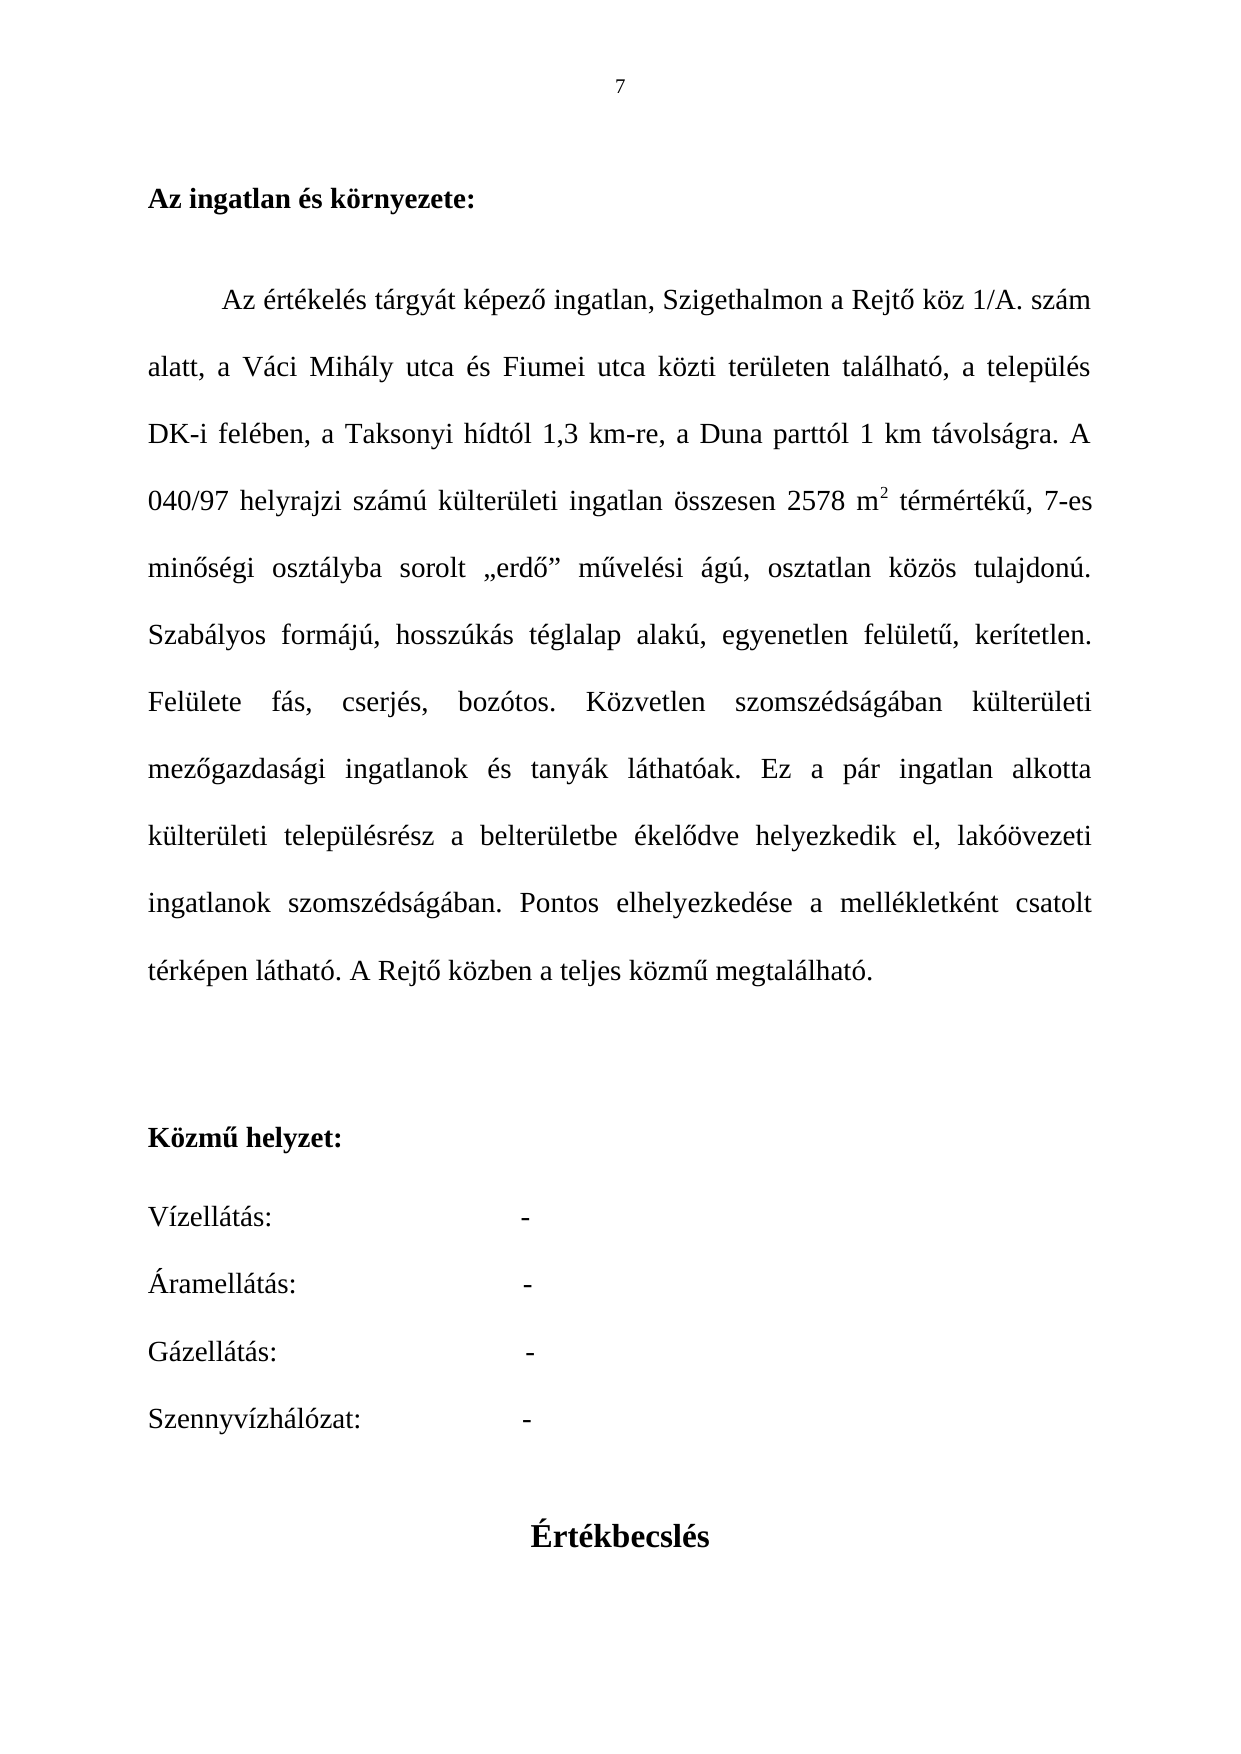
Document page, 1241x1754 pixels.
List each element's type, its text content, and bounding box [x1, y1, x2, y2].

text Vízellátás: - [148, 1199, 1092, 1233]
text Gázellátás: - [148, 1334, 1092, 1367]
text Az értékelés tárgyát képező ingatlan, Szigethalmon a Rejtő köz 1/A. szám alatt, a Váci Mihály utca és Fiumei utca közti területen található, a település DK-i felében, a Taksonyi hídtól 1,3 km-re, a Duna parttól 1 km távolságra. A 040/97 helyrajzi számú külterületi ingatlan összesen 2578 m2 térmértékű, 7-es minőségi osztályba sorolt „erdő” művelési ágú, osztatlan közös tulajdonú. Szabályos formájú, hosszúkás téglalap alakú, egyenetlen felületű, kerítetlen. Felülete fás, cserjés, bozótos. Közvetlen szomszédságában külterületi mezőgazdasági ingatlanok és tanyák láthatóak. Ez a pár ingatlan alkotta külterületi településrész a belterületbe ékelődve helyezkedik el, lakóövezeti ingatlanok szomszédságában. Pontos elhelyezkedése a mellékletként csatolt térképen látható. A Rejtő közben a teljes közmű megtalálható. [148, 282, 1092, 986]
text Szennyvízhálózat: - [148, 1401, 1092, 1434]
text Áramellátás: - [148, 1267, 1092, 1300]
text Közmű helyzet: [148, 1120, 1092, 1154]
text Az ingatlan és környezete: [148, 181, 1092, 215]
subtitle Értékbecslés [148, 1516, 1092, 1554]
